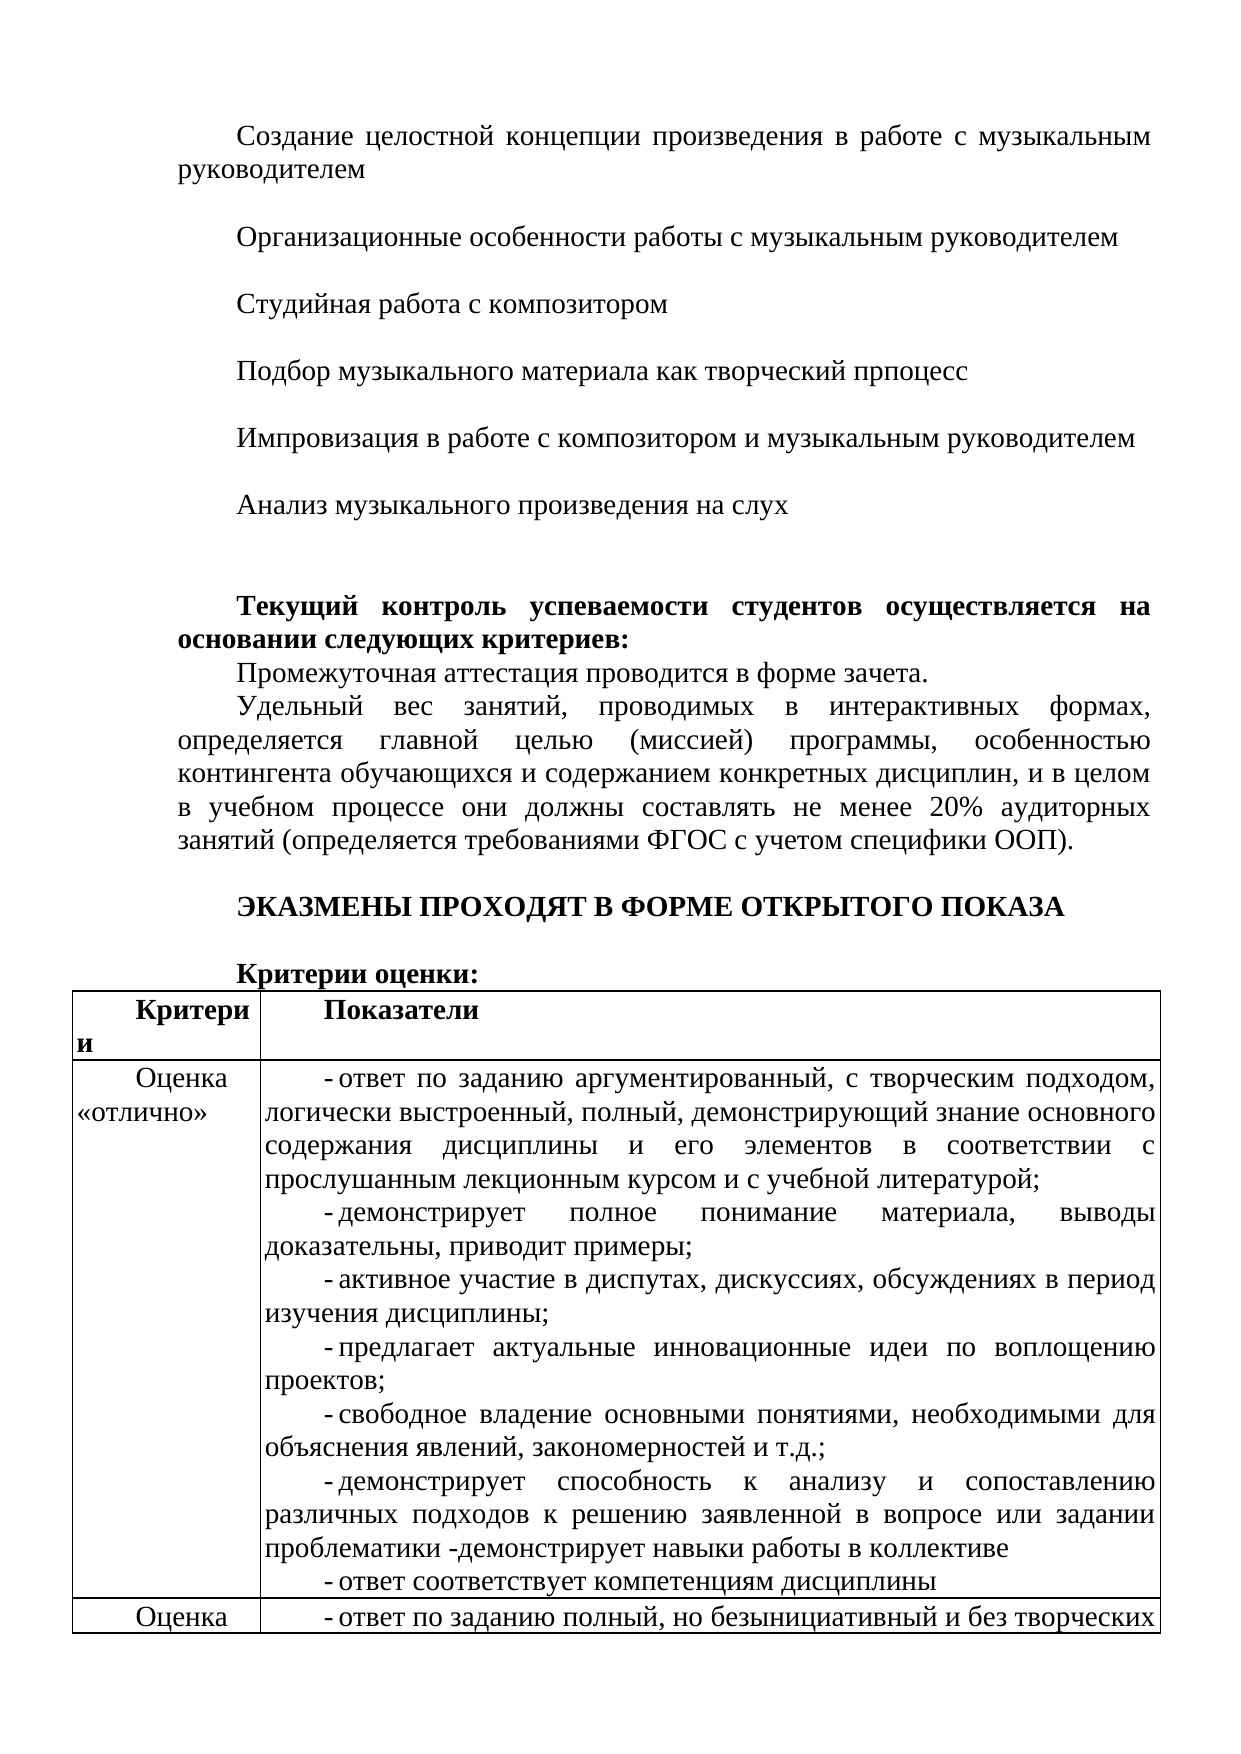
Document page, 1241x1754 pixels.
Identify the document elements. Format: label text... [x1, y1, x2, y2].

text Удельный вес занятий, проводимых в интерактивных формах, определяется главной целью (миссией) программы, особенностью контингента обучающихся и содержанием конкретных дисциплин, и в целом в учебном процессе они должны составлять не менее 20% аудиторных занятий (определяется требованиями ФГОС с учетом специфики ООП). [177, 688, 1152, 856]
text Критерии оценки: [177, 957, 1152, 990]
text Текущий контроль успеваемости студентов осуществляется на основании следующих критериев: [177, 588, 1152, 655]
table_header Показатели [261, 992, 1160, 1059]
text Организационные особенности работы с музыкальным руководителем [177, 219, 1152, 252]
table_cell Оценка «хорошо» [73, 1599, 260, 1632]
text Импровизация в работе с композитором и музыкальным руководителем [177, 420, 1152, 453]
text Студийная работа с композитором [177, 286, 1152, 319]
text Анализ музыкального произведения на слух [177, 487, 1152, 521]
table_header Критерии [73, 992, 260, 1059]
text Промежуточная аттестация проводится в форме зачета. [177, 655, 1152, 688]
text Создание целостной концепции произведения в работе с музыкальным руководителем [177, 118, 1152, 185]
table_cell - ответ по заданию аргументированный, с творческим подходом, логически выстроенный, полный, демонстрирующий знание основного содержания дисциплины и его элементов в соответствии с прослушанным лекционным курсом и с учебной литературой; - демонстрирует полное понимание материала, выводы доказательны, приводит примеры; - активное участие в диспутах, дискуссиях, обсуждениях в период изучения дисциплины; - предлагает актуальные инновационные идеи по воплощению проектов; - свободное владение основными понятиями, необходимыми для объяснения явлений, закономерностей и т.д.; - демонстрирует способность к анализу и сопоставлению различных подходов к решению заявленной в вопросе или задании проблематики -демонстрирует навыки работы в коллективе - ответ соответствует компетенциям дисциплины [261, 1061, 1160, 1597]
text Подбор музыкального материала как творческий прпоцесс [177, 353, 1152, 386]
table_cell Оценка «отлично» [73, 1061, 260, 1597]
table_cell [261, 1599, 1160, 1632]
text ЭКАЗМЕНЫ ПРОХОДЯТ В ФОРМЕ ОТКРЫТОГО ПОКАЗА [177, 889, 1152, 923]
